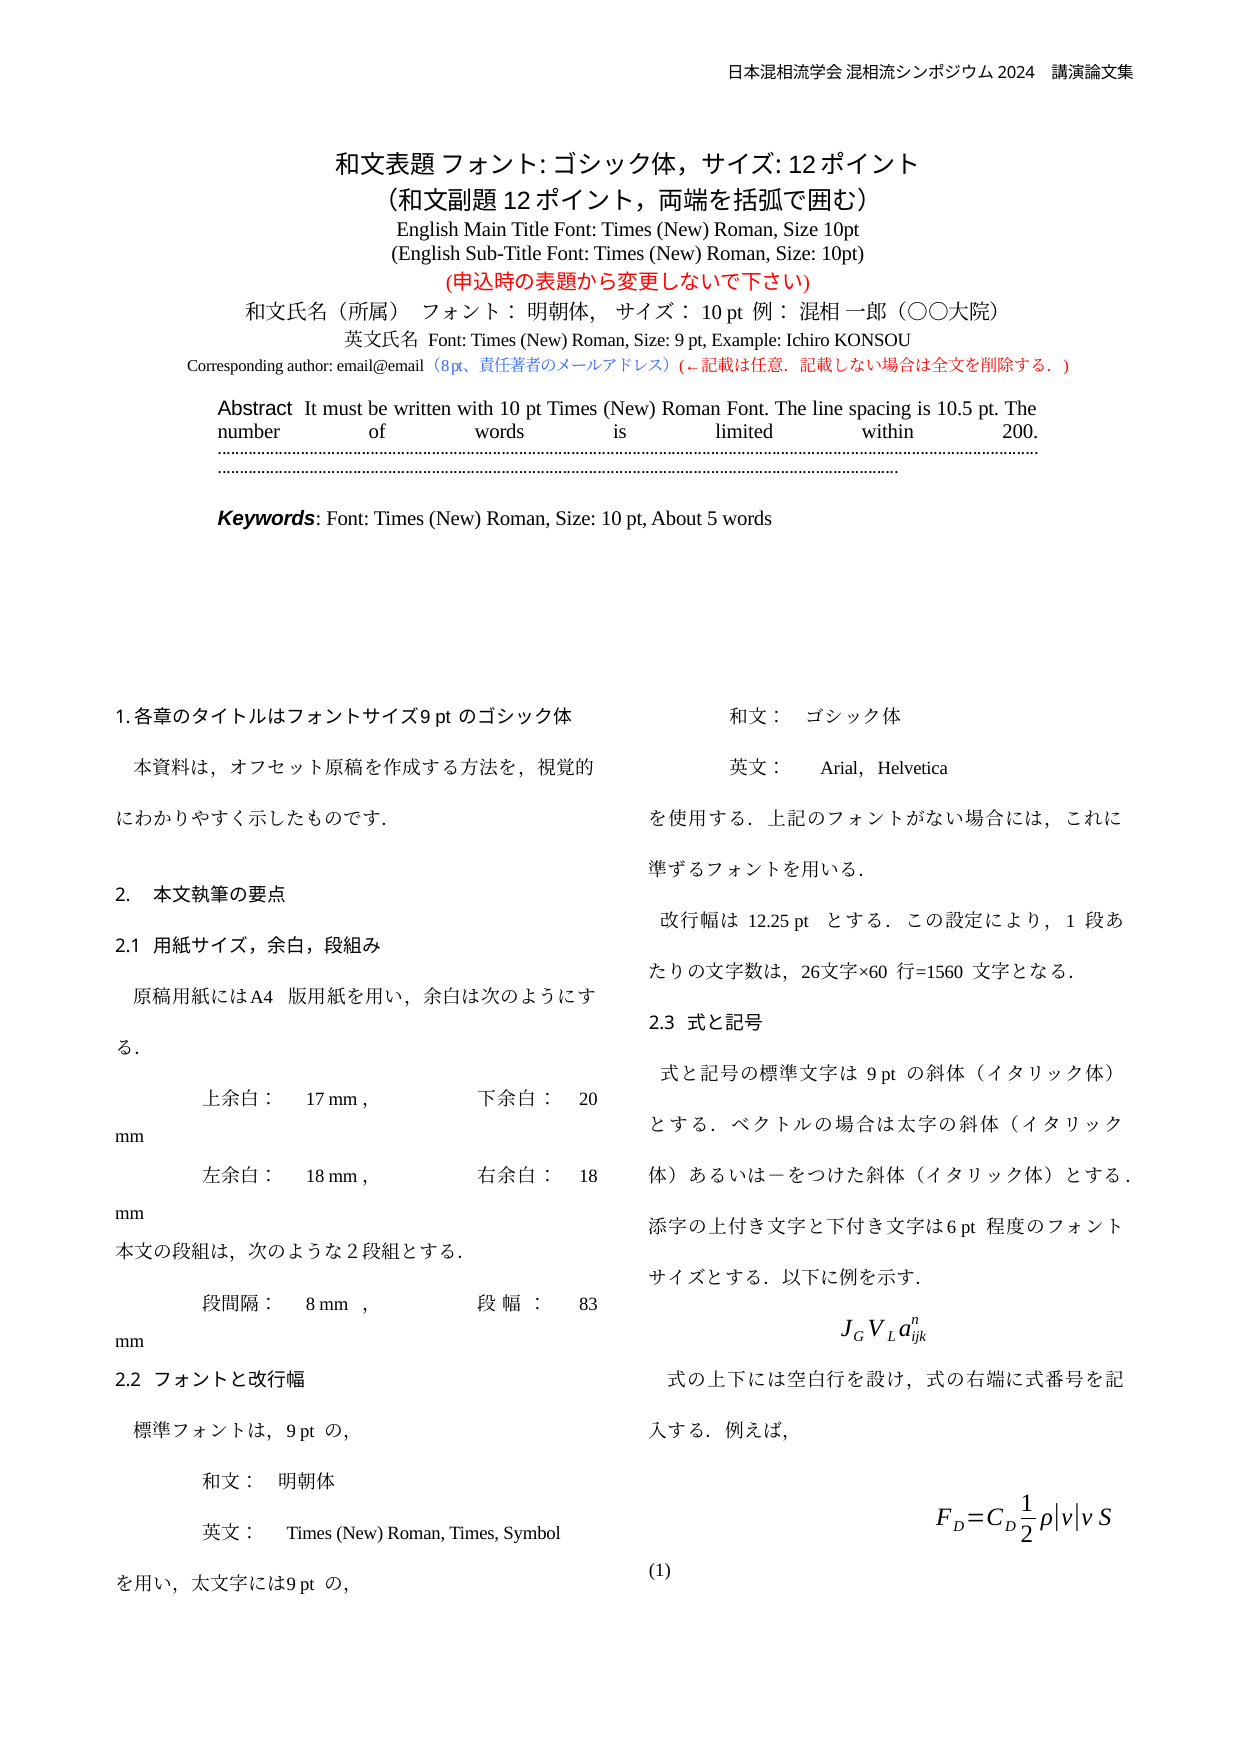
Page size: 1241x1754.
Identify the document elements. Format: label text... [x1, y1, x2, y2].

text 式の上下には空白行を設け，式の右端に式番号を記入する．例えば， [642, 1353, 1125, 1455]
text 本文の段組は，次のような２段組とする． [115, 1225, 597, 1276]
text 英文： Arial，Helvetica [642, 741, 1125, 792]
text 1.各章のタイトルはフォントサイズ9 ptのゴシック体 [115, 102, 598, 741]
text 上余白： 17 mm， 下余白： 20 mm [115, 1072, 597, 1149]
text 2.3 式と記号 [642, 996, 1125, 1047]
text 2.1 用紙サイズ，余白，段組み [115, 919, 597, 970]
text を用い，太文字には9 ptの， [115, 1557, 597, 1608]
text 左余白： 18 mm， 右余白： 18 mm [115, 1149, 597, 1225]
text (1) [642, 1481, 1125, 1583]
text 原稿用紙にはA4版用紙を用い，余白は次のようにする． [115, 970, 597, 1072]
text 式と記号の標準文字は9 ptの斜体（イタリック体）とする．ベクトルの場合は太字の斜体（イタリック体）あるいは－をつけた斜体（イタリック体）とする．添字の上付き文字と下付き文字は6 pt程度のフォントサイズとする．以下に例を示す． [642, 1047, 1125, 1302]
text 改行幅は12.25 ptとする．この設定により，1段あたりの文字数は，26文字×60行=1560文字となる． [642, 894, 1125, 996]
text 和文： 明朝体 [115, 1455, 597, 1506]
text 標準フォントは，9 ptの， [115, 1404, 597, 1455]
text 和文： ゴシック体 [642, 102, 1125, 741]
text を使用する．上記のフォントがない場合には，これに準ずるフォントを用いる． [642, 792, 1125, 894]
text 英文： Times (New) Roman, Times, Symbol [115, 1506, 597, 1557]
text 2.2 フォントと改行幅 [115, 1353, 597, 1404]
text 2. 本文執筆の要点 [115, 868, 597, 919]
text 本資料は，オフセット原稿を作成する方法を，視覚的にわかりやすく示したものです． [115, 741, 597, 843]
text 段間隔： 8 mm， 段幅： 83 mm [115, 1276, 597, 1353]
